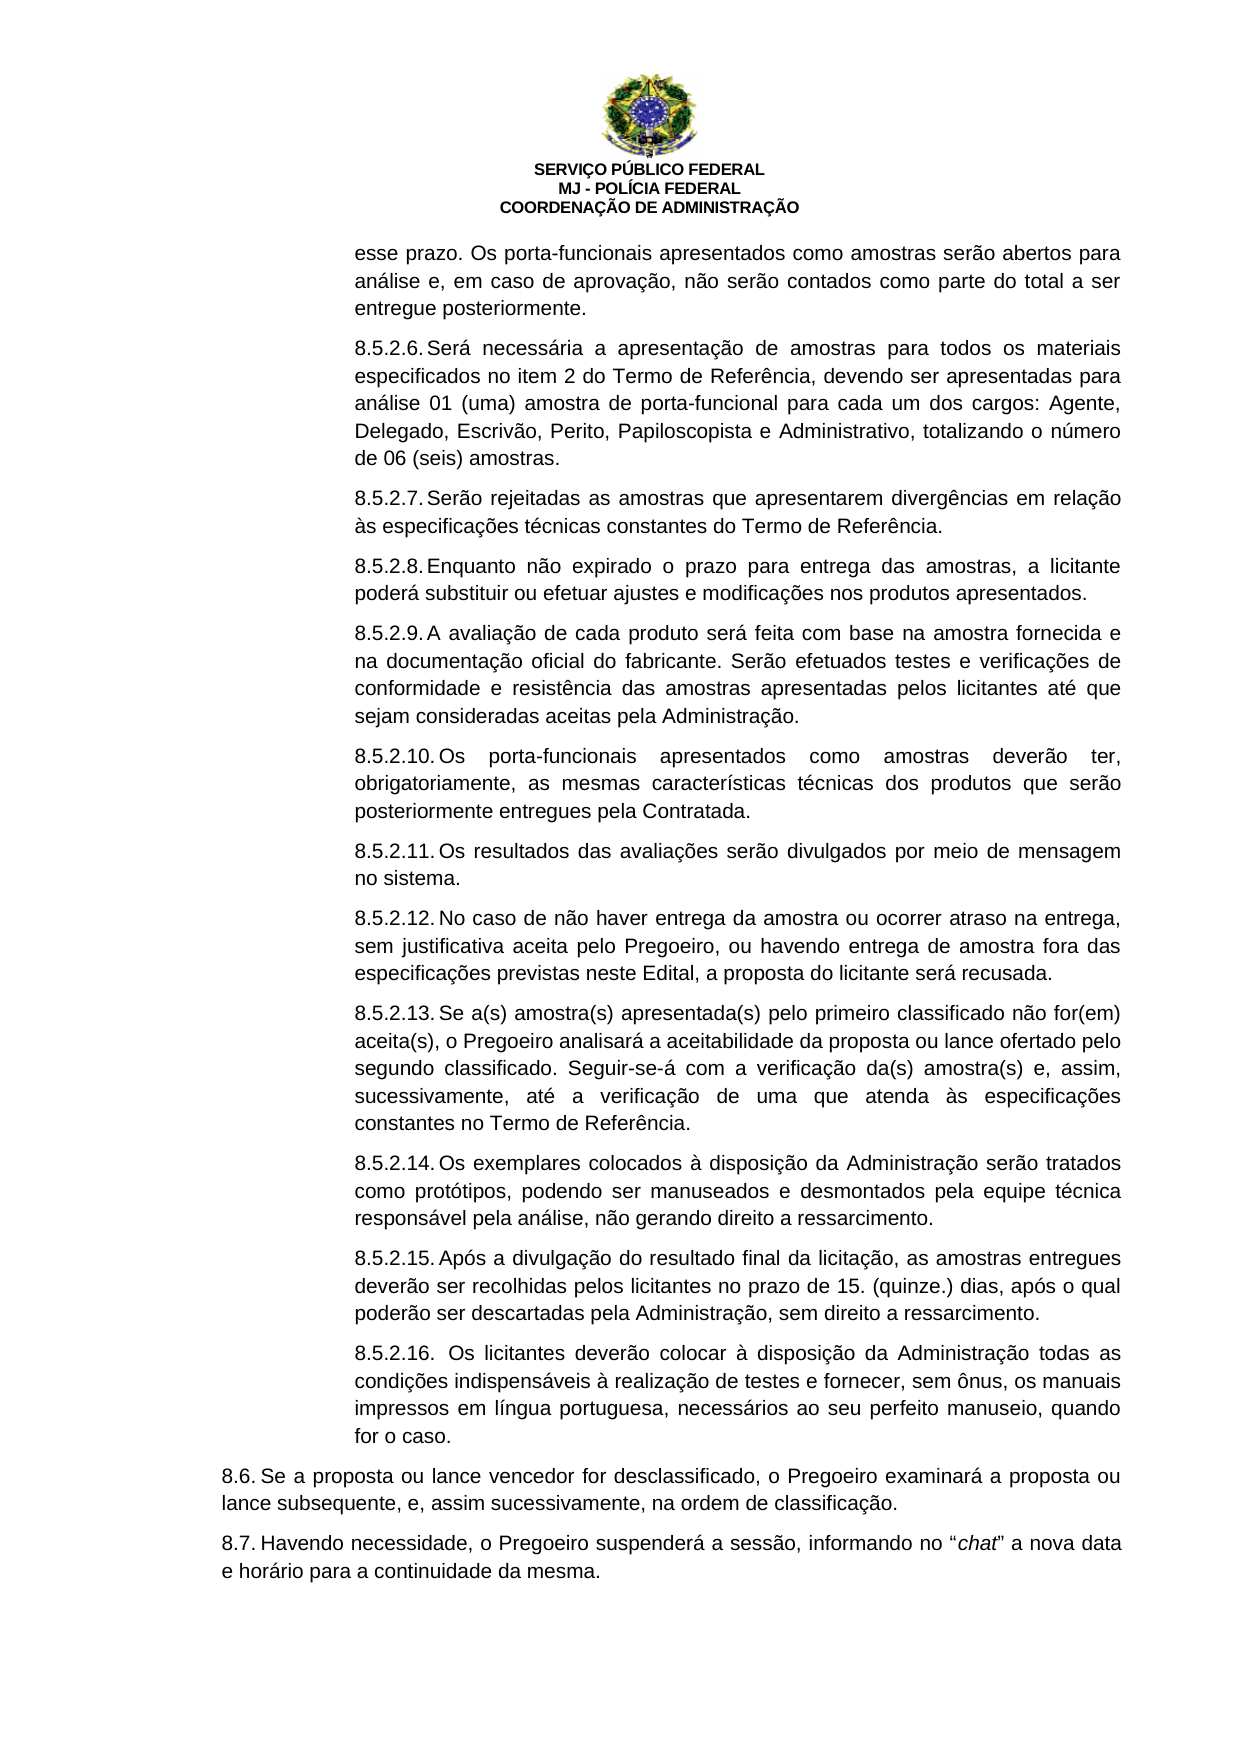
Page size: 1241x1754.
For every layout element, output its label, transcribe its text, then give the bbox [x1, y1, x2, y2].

list Os resultados das avaliações serão divulgados por meio de mensagem no sistema. [354, 839, 1122, 890]
list Os licitantes deverão colocar à disposição da Administração todas as condições indispensáveis à realização de testes e fornecer, sem ônus, os manuais impressos em língua portuguesa, necessários ao seu perfeito manuseio, quando for o caso. [354, 1341, 1122, 1448]
list Se a proposta ou lance vencedor for desclassificado, o Pregoeiro examinará a proposta ou lance subsequente, e, assim sucessivamente, na ordem de classificação. [221, 1464, 1122, 1515]
list Após a divulgação do resultado final da licitação, as amostras entregues deverão ser recolhidas pelos licitantes no prazo de 15. (quinze.) dias, após o qual poderão ser descartadas pela Administração, sem direito a ressarcimento. [354, 1246, 1122, 1325]
list No caso de não haver entrega da amostra ou ocorrer atraso na entrega, sem justificativa aceita pelo Pregoeiro, ou havendo entrega de amostra fora das especificações previstas neste Edital, a proposta do licitante será recusada. [354, 906, 1122, 985]
list Os exemplares colocados à disposição da Administração serão tratados como protótipos, podendo ser manuseados e desmontados pela equipe técnica responsável pela análise, não gerando direito a ressarcimento. [354, 1151, 1122, 1230]
list A avaliação de cada produto será feita com base na amostra fornecida e na documentação oficial do fabricante. Serão efetuados testes e verificações de conformidade e resistência das amostras apresentadas pelos licitantes até que sejam consideradas aceitas pela Administração. [354, 621, 1122, 728]
list Os porta-funcionais apresentados como amostras deverão ter, obrigatoriamente, as mesmas características técnicas dos produtos que serão posteriormente entregues pela Contratada. [354, 744, 1122, 823]
list Enquanto não expirado o prazo para entrega das amostras, a licitante poderá substituir ou efetuar ajustes e modificações nos produtos apresentados. [354, 554, 1122, 605]
list Serão rejeitadas as amostras que apresentarem divergências em relação às especificações técnicas constantes do Termo de Referência. [354, 486, 1122, 538]
list Será necessária a apresentação de amostras para todos os materiais especificados no item 2 do Termo de Referência, devendo ser apresentadas para análise 01 (uma) amostra de porta-funcional para cada um dos cargos: Agente, Delegado, Escrivão, Perito, Papiloscopista e Administrativo, totalizando o número de 06 (seis) amostras. [354, 336, 1122, 470]
list Se a(s) amostra(s) apresentada(s) pelo primeiro classificado não for(em) aceita(s), o Pregoeiro analisará a aceitabilidade da proposta ou lance ofertado pelo segundo classificado. Seguir-se-á com a verificação da(s) amostra(s) e, assim, sucessivamente, até a verificação de uma que atenda às especificações constantes no Termo de Referência. [354, 1001, 1122, 1135]
list Havendo necessidade, o Pregoeiro suspenderá a sessão, informando no “chat” a nova data e horário para a continuidade da mesma. [221, 1531, 1122, 1583]
